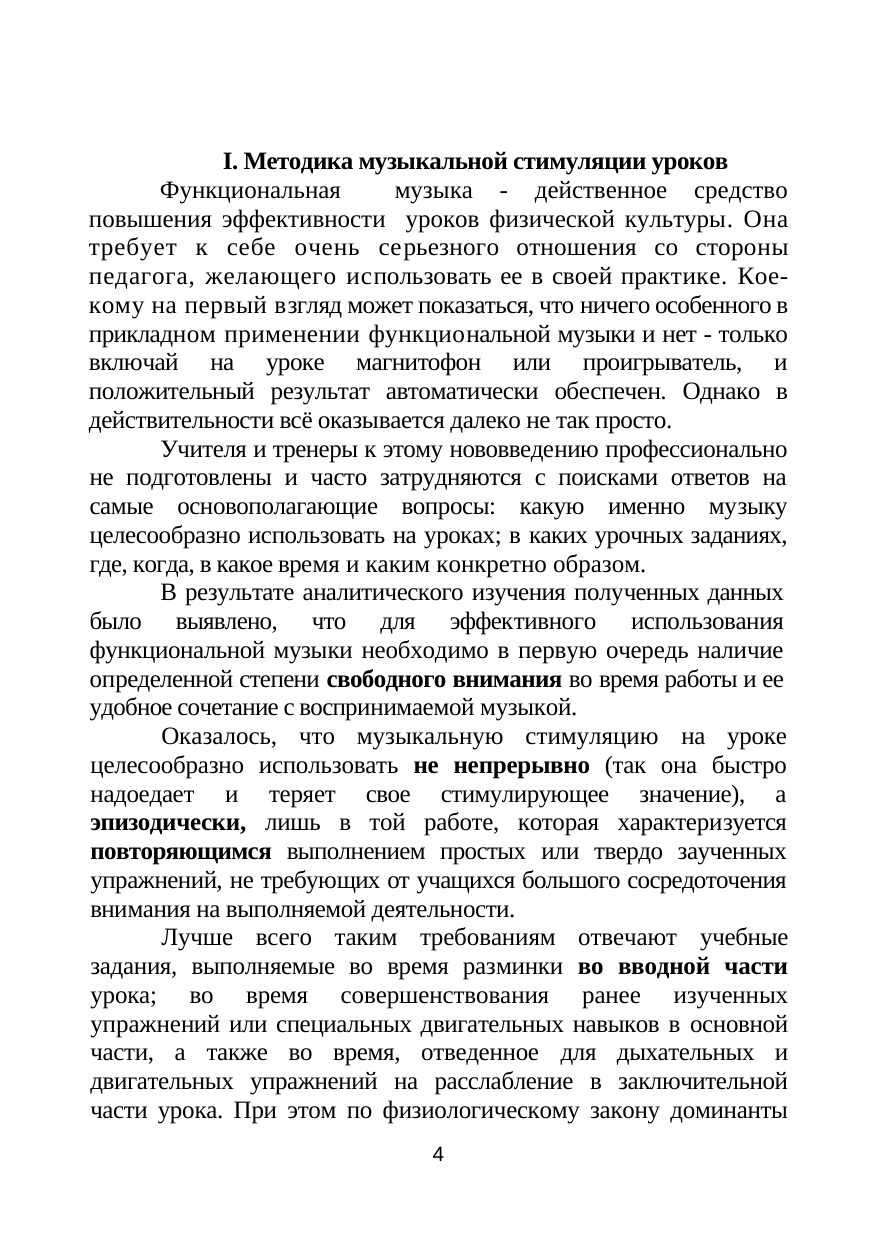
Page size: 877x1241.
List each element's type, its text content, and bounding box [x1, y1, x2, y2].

text Ι. Методика музыкальной стимуляции уроков [92, 146, 788, 175]
text Оказалось, что музыкальную стимуляцию на уроке целесообразно использовать не непрерывно (так она быстро надоедает и теряет свое стимулирующее значение), а эпизодически, лишь в той работе, которая характеризуется повторяющимся выполнением простых или твердо заученных упражнений, не требующих от учащихся большого сосредоточения внимания на выполняемой деятельности. [90, 721, 787, 922]
text Функциональная музыка - действенное средство повышения эффективности уроков физической культуры. Она требует к себе очень серьезного отношения со стороны педагога, желающего использовать ее в своей практике. Кое-кому на первый взгляд может показаться, что ничего особенного в прикладном применении функциональной музыки и нет - только включай на уроке магнитофон или проигрыватель, и положительный результат автоматически обеспечен. Однако в действительности всё оказывается далеко не так просто. [89, 175, 788, 434]
text Учителя и тренеры к этому нововведению профессионально не подготовлены и часто затрудняются с поисками ответов на самые основополагающие вопросы: какую именно музыку целесообразно использовать на уроках; в каких урочных заданиях, где, когда, в какое время и каким конкретно образом. [89, 434, 787, 577]
text В результате аналитического изучения полученных данных было выявлено, что для эффективного использования функциональной музыки необходимо в первую очередь наличие определенной степени свободного внимания во время работы и ее удобное сочетание с воспринимаемой музыкой. [89, 577, 784, 721]
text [90, 922, 788, 1124]
